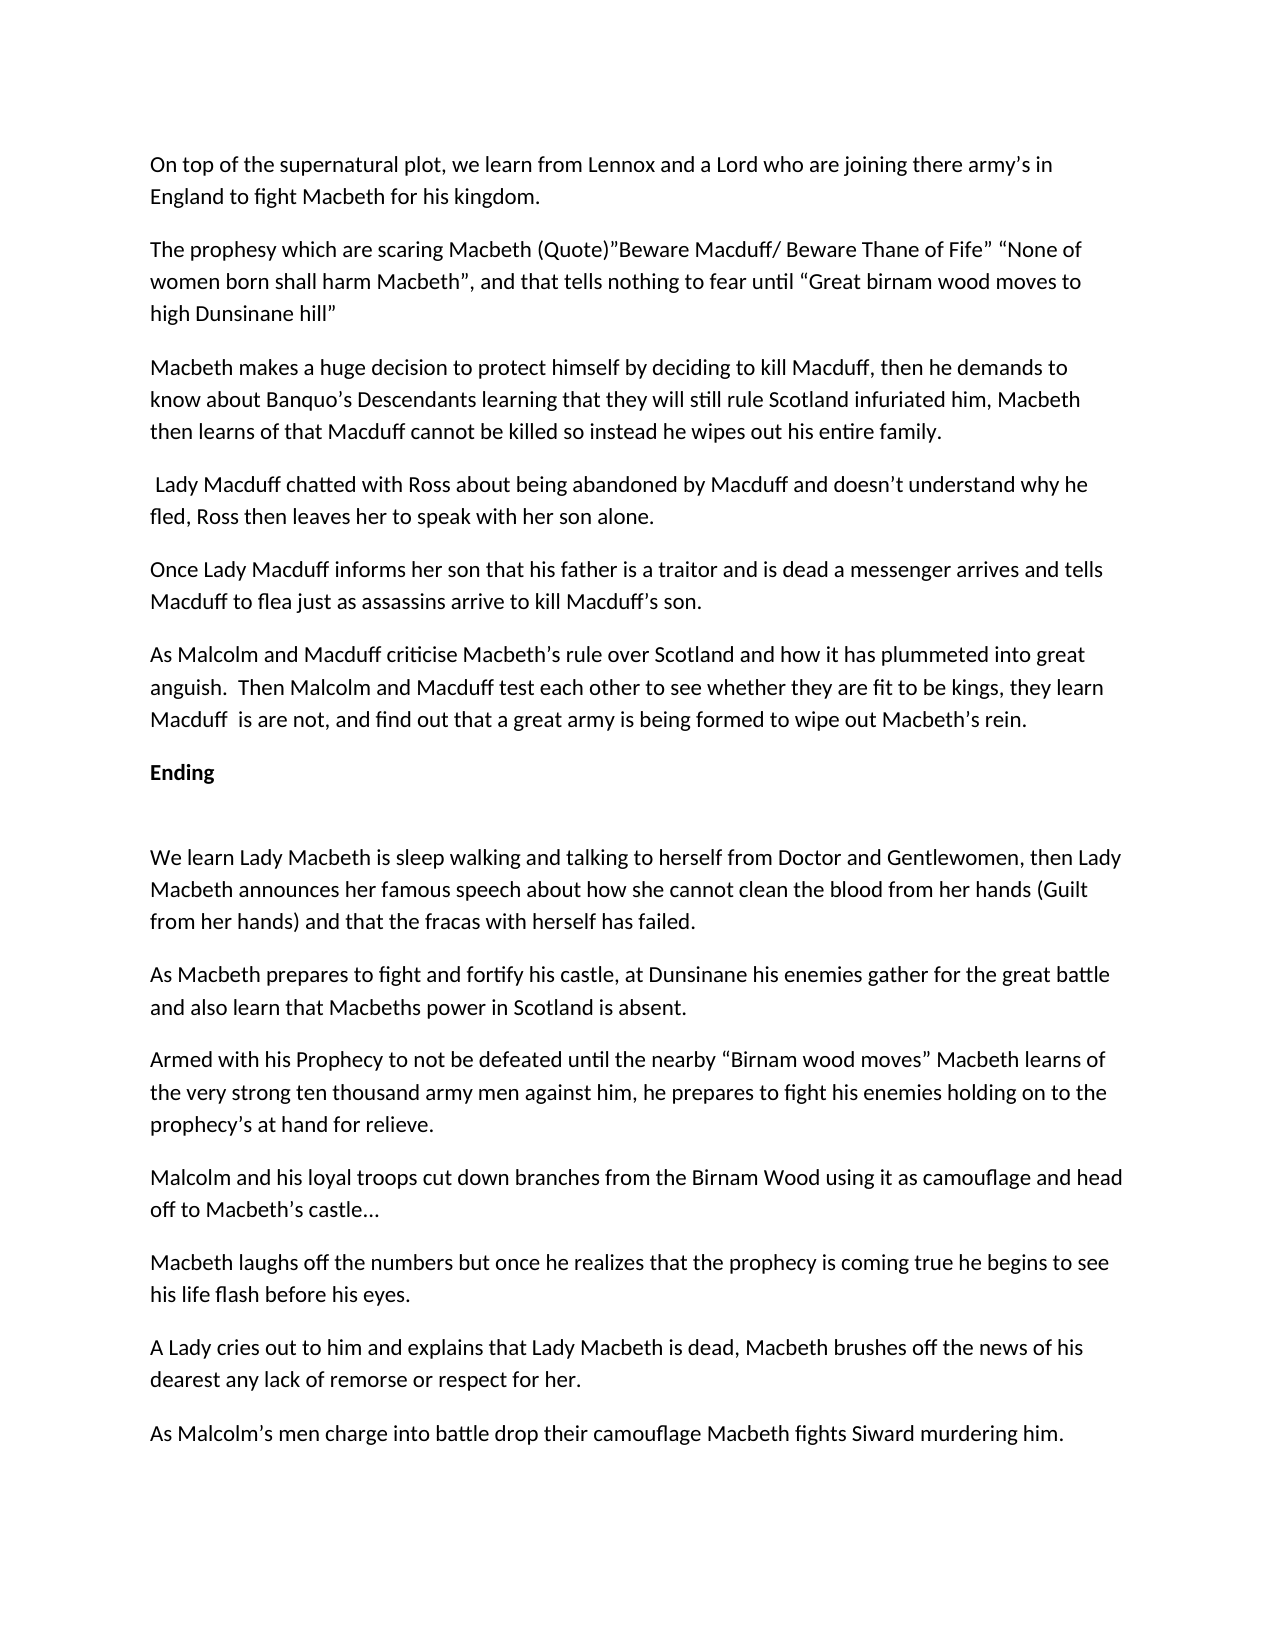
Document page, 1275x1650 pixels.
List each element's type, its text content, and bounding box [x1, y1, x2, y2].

text A Lady cries out to him and explains that Lady Macbeth is dead, Macbeth brushes off the news of his dearest any lack of remorse or respect for her. [150, 1333, 1125, 1394]
text Lady Macduff chatted with Ross about being abandoned by Macduff and doesn’t understand why he fled, Ross then leaves her to speak with her son alone. [150, 470, 1125, 530]
text Once Lady Macduff informs her son that his father is a traitor and is dead a messenger arrives and tells Macduff to flea just as assassins arrive to kill Macduff’s son. [150, 555, 1125, 615]
text Ending [150, 758, 1125, 818]
text As Macbeth prepares to fight and fortify his castle, at Dunsinane his enemies gather for the great battle and also learn that Macbeths power in Scotland is absent. [150, 960, 1125, 1021]
text Malcolm and his loyal troops cut down branches from the Birnam Wood using it as camouflage and head off to Macbeth’s castle... [150, 1163, 1125, 1223]
text On top of the supernatural plot, we learn from Lennox and a Lord who are joining there army’s in England to fight Macbeth for his kingdom. [150, 150, 1125, 210]
text Macbeth makes a huge decision to protect himself by deciding to kill Macduff, then he demands to know about Banquo’s Descendants learning that they will still rule Scotland infuriated him, Macbeth then learns of that Macduff cannot be killed so instead he wipes out his entire family. [150, 353, 1125, 445]
text As Malcolm and Macduff criticise Macbeth’s rule over Scotland and how it has plummeted into great anguish. Then Malcolm and Macduff test each other to see whether they are fit to be kings, they learn Macduff is are not, and find out that a great army is being formed to wipe out Macbeth’s rein. [150, 640, 1125, 733]
text As Malcolm’s men charge into battle drop their camouflage Macbeth fights Siward murdering him. [150, 1419, 1125, 1447]
text We learn Lady Macbeth is sleep walking and talking to herself from Doctor and Gentlewomen, then Lady Macbeth announces her famous speech about how she cannot clean the blood from her hands (Guilt from her hands) and that the fracas with herself has failed. [150, 843, 1125, 935]
text Armed with his Prophecy to not be defeated until the nearby “Birnam wood moves” Macbeth learns of the very strong ten thousand army men against him, he prepares to fight his enemies holding on to the prophecy’s at hand for relieve. [150, 1046, 1125, 1138]
text The prophesy which are scaring Macbeth (Quote)”Beware Macduff/ Beware Thane of Fife” “None of women born shall harm Macbeth”, and that tells nothing to fear until “Great birnam wood moves to high Dunsinane hill” [150, 235, 1125, 328]
text Macbeth laughs off the numbers but once he realizes that the prophecy is coming true he begins to see his life flash before his eyes. [150, 1248, 1125, 1308]
